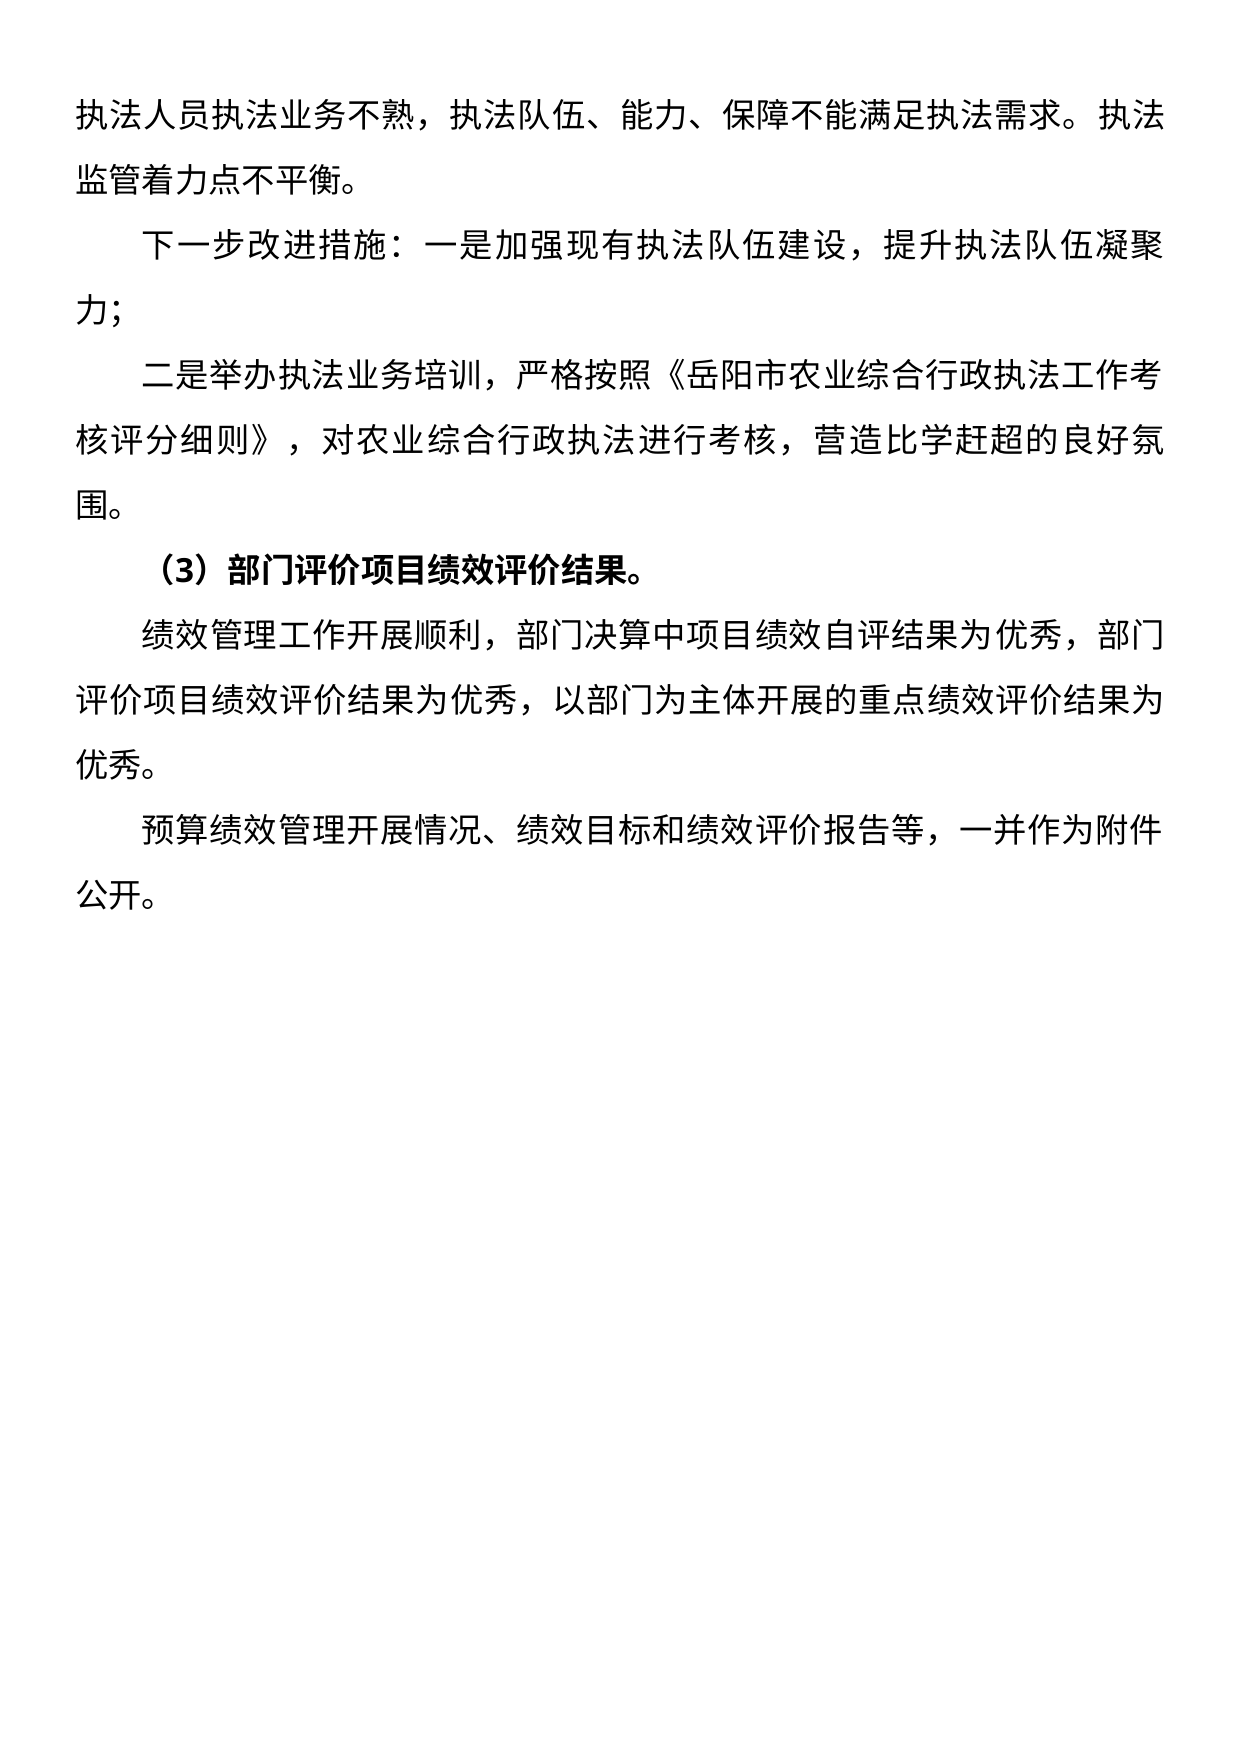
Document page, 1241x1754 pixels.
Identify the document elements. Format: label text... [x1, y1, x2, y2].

text 绩效管理工作开展顺利，部门决算中项目绩效自评结果为优秀，部门评价项目绩效评价结果为优秀，以部门为主体开展的重点绩效评价结果为优秀。 [75, 601, 1165, 796]
text 预算绩效管理开展情况、绩效目标和绩效评价报告等，一并作为附件公开。 [75, 796, 1165, 926]
text 下一步改进措施：一是加强现有执法队伍建设，提升执法队伍凝聚力； [75, 211, 1165, 341]
text 二是举办执法业务培训，严格按照《岳阳市农业综合行政执法工作考核评分细则》，对农业综合行政执法进行考核，营造比学赶超的良好氛围。 [75, 341, 1165, 536]
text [75, 81, 1165, 211]
text （3）部门评价项目绩效评价结果。 [75, 536, 1165, 601]
